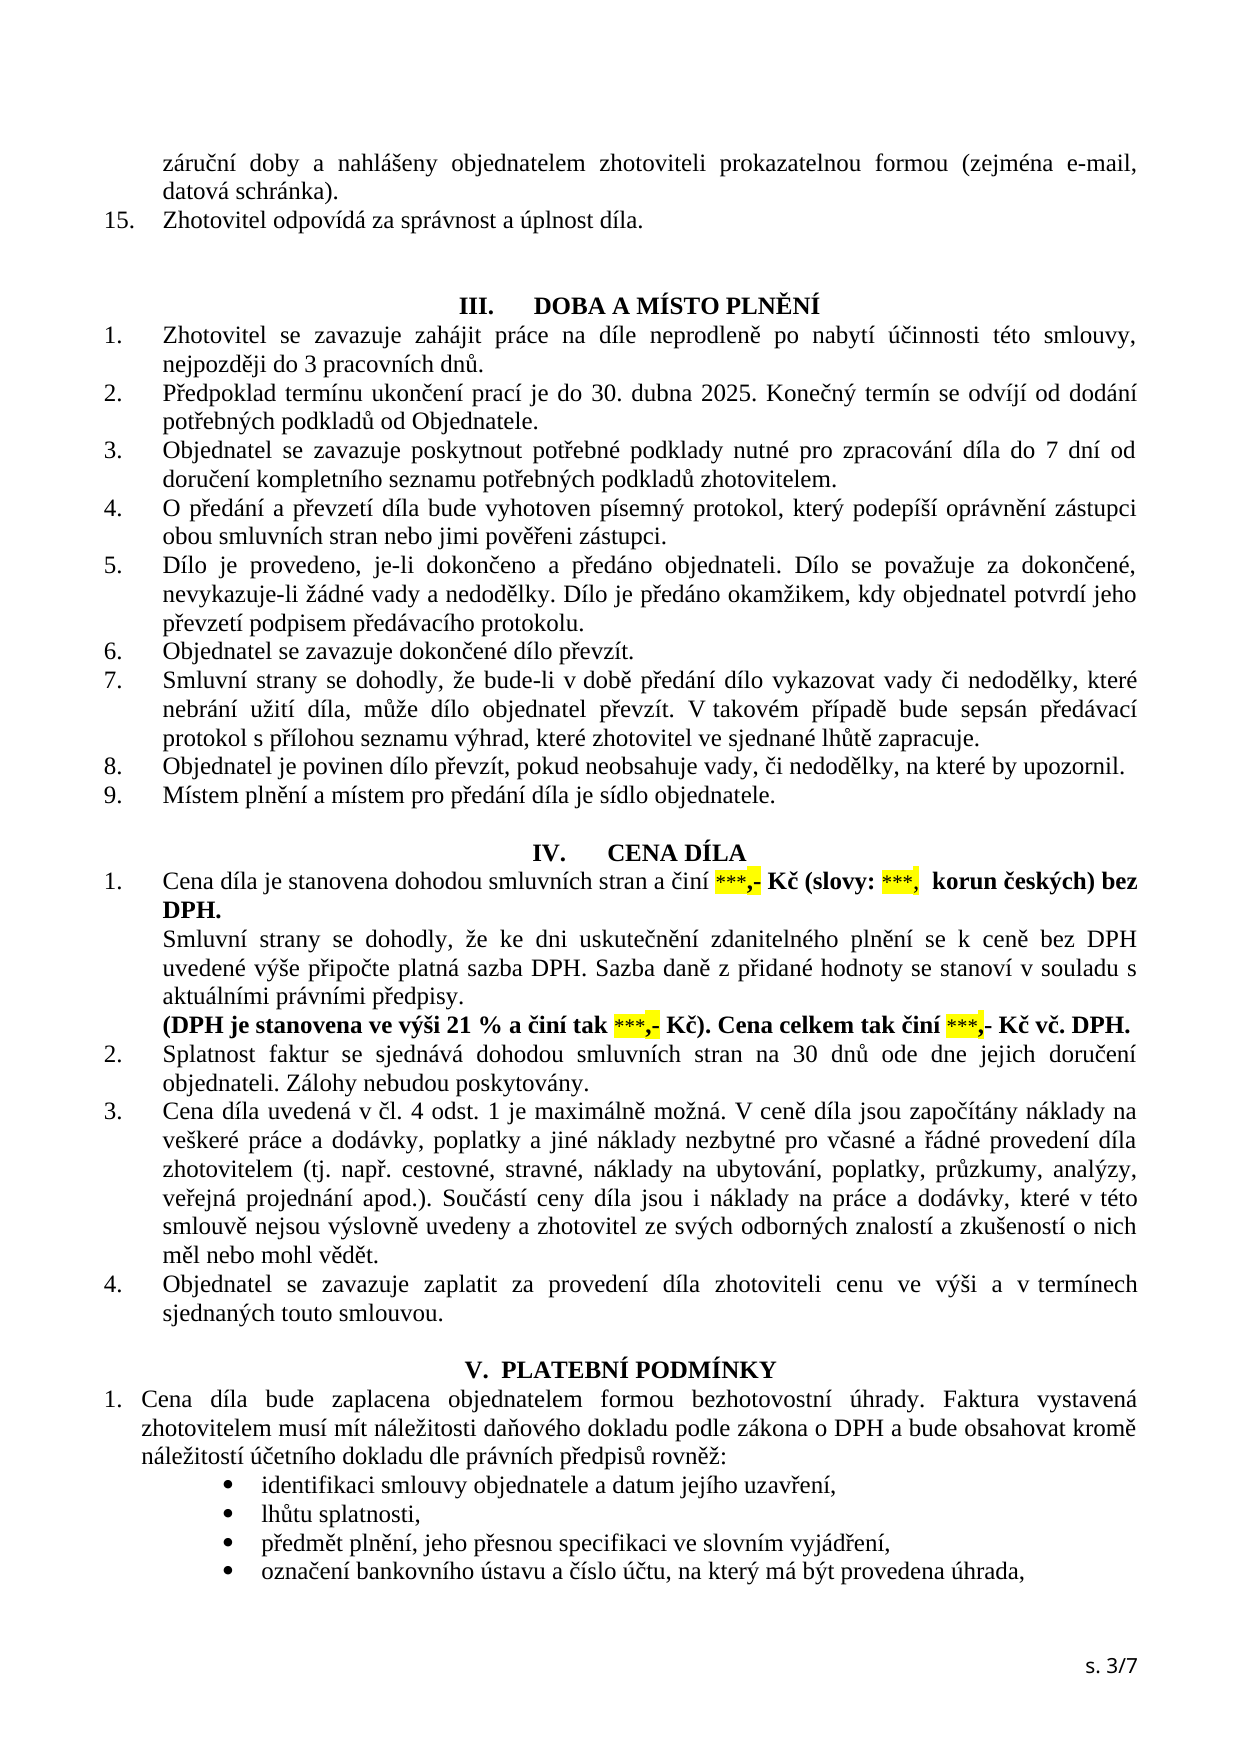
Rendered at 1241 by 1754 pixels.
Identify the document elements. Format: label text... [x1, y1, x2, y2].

list Zhotovitel odpovídá za správnost a úplnost díla. [103, 205, 1138, 234]
list předmět plnění, jeho přesnou specifikaci ve slovním vyjádření, [223, 1528, 1138, 1556]
list označení bankovního ústavu a číslo účtu, na který má být provedena úhrada, [223, 1556, 1138, 1585]
list O předání a převzetí díla bude vyhotoven písemný protokol, který podepíší oprávnění zástupci obou smluvních stran nebo jimi pověřeni zástupci. [103, 493, 1138, 550]
list Dílo je provedeno, je-li dokončeno a předáno objednateli. Dílo se považuje za dokončené, nevykazuje-li žádné vady a nedodělky. Dílo je předáno okamžikem, kdy objednatel potvrdí jeho převzetí podpisem předávacího protokolu. [103, 550, 1138, 636]
list Objednatel se zavazuje dokončené dílo převzít. [103, 636, 1138, 665]
list Splatnost faktur se sjednává dohodou smluvních stran na 30 dnů ode dne jejich doručení objednateli. Zálohy nebudou poskytovány. [103, 1039, 1138, 1096]
list Cena díla uvedená v čl. 4 odst. 1 je maximálně možná. V ceně díla jsou započítány náklady na veškeré práce a dodávky, poplatky a jiné náklady nezbytné pro včasné a řádné provedení díla zhotovitelem (tj. např. cestovné, stravné, náklady na ubytování, poplatky, průzkumy, analýzy, veřejná projednání apod.). Součástí ceny díla jsou i náklady na práce a dodávky, které v této smlouvě nejsou výslovně uvedeny a zhotovitel ze svých odborných znalostí a zkušeností o nich měl nebo mohl vědět. [103, 1096, 1138, 1269]
text (DPH je stanovena ve výši 21 % a činí tak ***,- Kč). Cena celkem tak činí ***,- Kč vč. DPH. [162, 1010, 645, 1039]
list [103, 148, 1138, 205]
list CENA DÍLA [141, 838, 1138, 866]
list Smluvní strany se dohodly, že bude-li v době předání dílo vykazovat vady či nedodělky, které nebrání užití díla, může dílo objednatel převzít. V takovém případě bude sepsán předávací protokol s přílohou seznamu výhrad, které zhotovitel ve sjednané lhůtě zapracuje. [103, 665, 1138, 751]
list lhůtu splatnosti, [223, 1499, 1138, 1528]
list Cena díla je stanovena dohodou smluvních stran a činí ***,- Kč (slovy: ***, korun českých) bez DPH. Smluvní strany se dohodly, že ke dni uskutečnění zdanitelného plnění se k ceně bez DPH uvedené výše připočte platná sazba DPH. Sazba daně z přidané hodnoty se stanoví v souladu s aktuálními právními předpisy. [103, 866, 1138, 1010]
list Cena díla bude zaplacena objednatelem formou bezhotovostní úhrady. Faktura vystavená zhotovitelem musí mít náležitosti daňového dokladu podle zákona o DPH a bude obsahovat kromě náležitostí účetního dokladu dle právních předpisů rovněž: [103, 1384, 1138, 1470]
text V. PLATEBNÍ PODMÍNKY [103, 1355, 1138, 1384]
list Zhotovitel se zavazuje zahájit práce na díle neprodleně po nabytí účinnosti této smlouvy, nejpozději do 3 pracovních dnů. [103, 320, 1138, 378]
list Objednatel se zavazuje zaplatit za provedení díla zhotoviteli cenu ve výši a v termínech sjednaných touto smlouvou. [103, 1269, 1138, 1326]
list identifikaci smlouvy objednatele a datum jejího uzavření, [223, 1470, 1138, 1499]
list Objednatel se zavazuje poskytnout potřebné podklady nutné pro zpracování díla do 7 dní od doručení kompletního seznamu potřebných podkladů zhotovitelem. [103, 435, 1138, 493]
text (DPH je stanovena ve výši 21 % a činí tak ***,- Kč). Cena celkem tak činí ***,- Kč vč. DPH. [660, 1010, 978, 1039]
list Místem plnění a místem pro předání díla je sídlo objednatele. [103, 780, 1138, 809]
list DOBA A MÍSTO PLNĚNÍ [141, 291, 1138, 320]
list Předpoklad termínu ukončení prací je do 30. dubna 2025. Konečný termín se odvíjí od dodání potřebných podkladů od Objednatele. [103, 378, 1138, 435]
list Objednatel je povinen dílo převzít, pokud neobsahuje vady, či nedodělky, na které by upozornil. [103, 751, 1138, 780]
